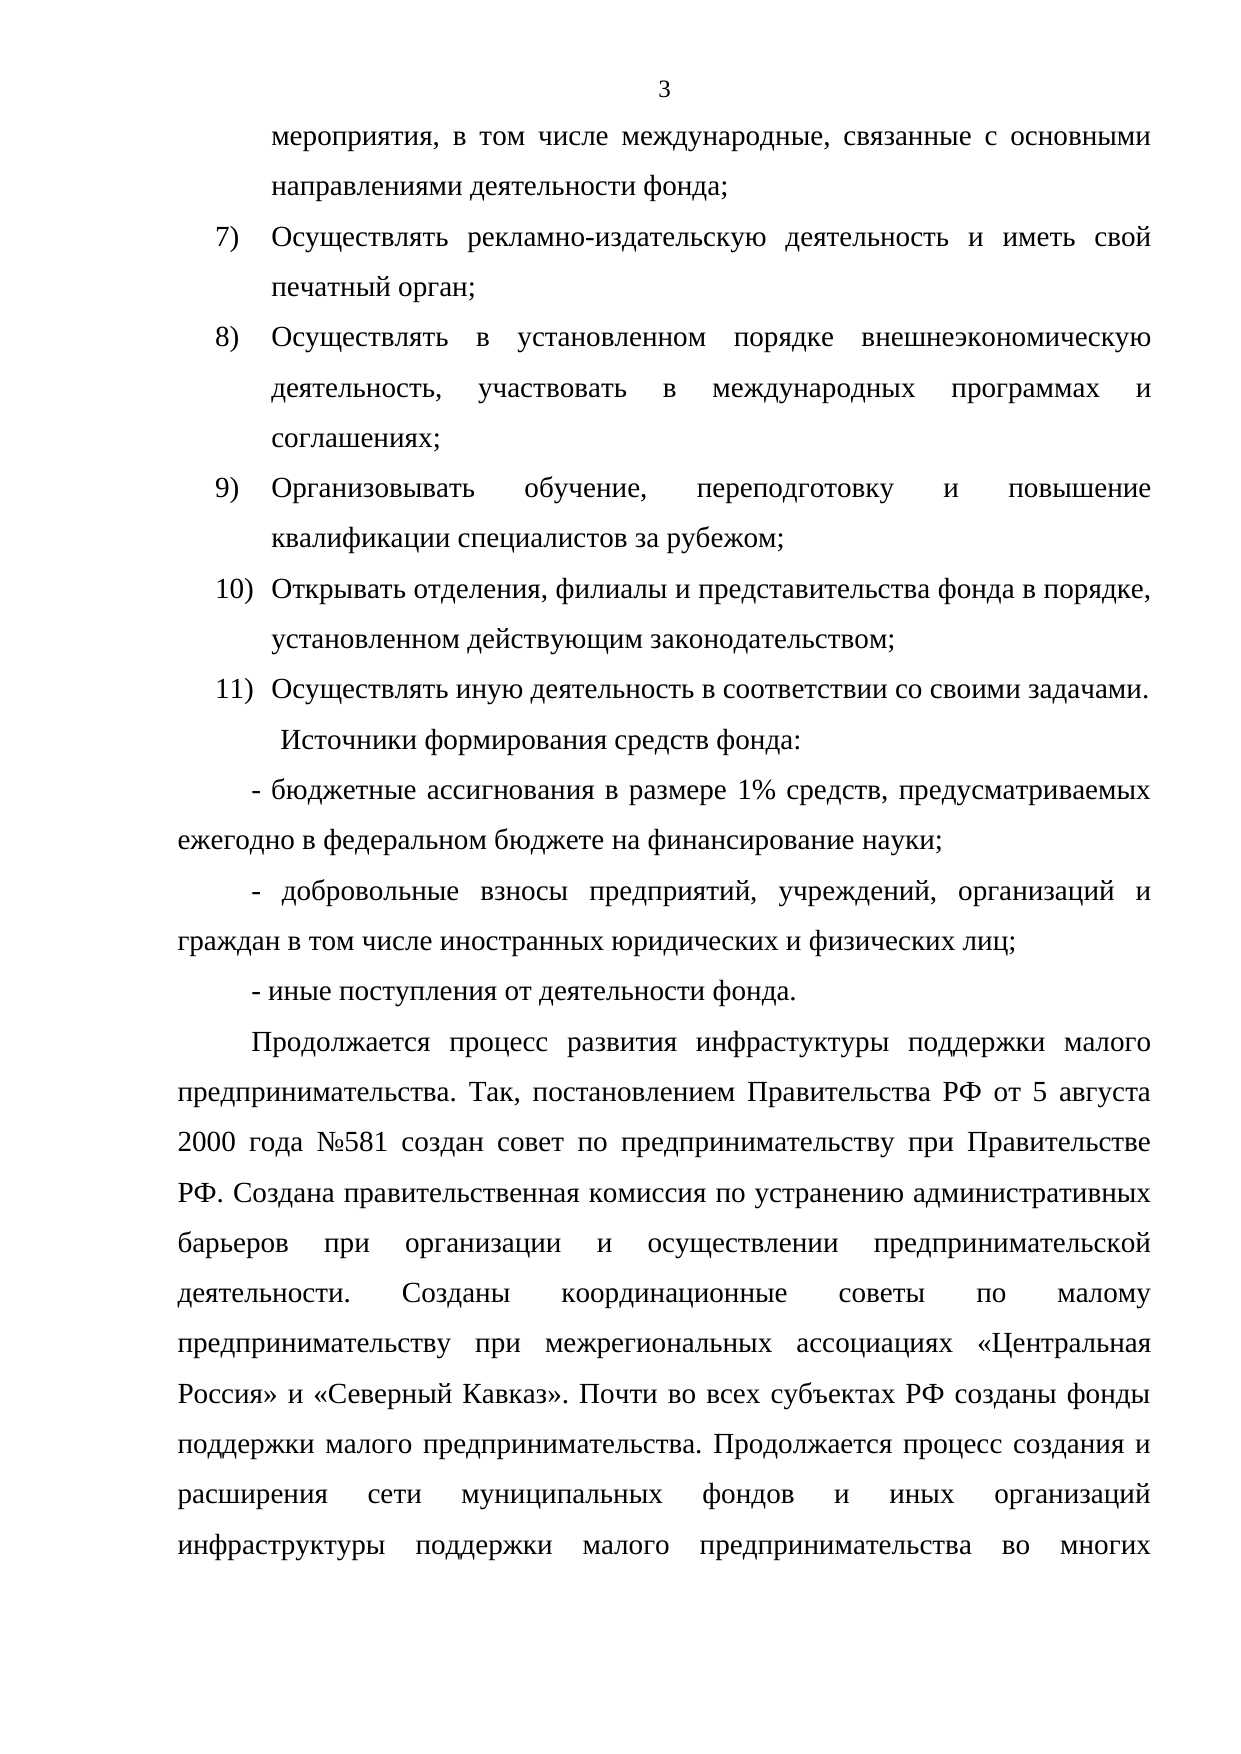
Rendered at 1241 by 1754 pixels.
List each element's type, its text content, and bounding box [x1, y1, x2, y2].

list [215, 118, 1152, 202]
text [177, 1024, 1152, 1560]
text Источники формирования средств фонда: [177, 722, 1152, 755]
list Осуществлять иную деятельность в соответствии со своими задачами. [215, 672, 1152, 705]
text - иные поступления от деятельности фонда. [177, 973, 1152, 1007]
text - добровольные взносы предприятий, учреждений, организаций и граждан в том числе иностранных юридических и физических лиц; [177, 873, 1152, 957]
list Осуществлять рекламно-издательскую деятельность и иметь свой печатный орган; [215, 219, 1152, 303]
text - бюджетные ассигнования в размере 1% средств, предусматриваемых ежегодно в федеральном бюджете на финансирование науки; [177, 772, 1152, 856]
list Организовывать обучение, переподготовку и повышение квалификации специалистов за рубежом; [215, 470, 1152, 554]
list Открывать отделения, филиалы и представительства фонда в порядке, установленном действующим законодательством; [215, 571, 1152, 655]
list Осуществлять в установленном порядке внешнеэкономическую деятельность, участвовать в международных программах и соглашениях; [215, 319, 1152, 453]
